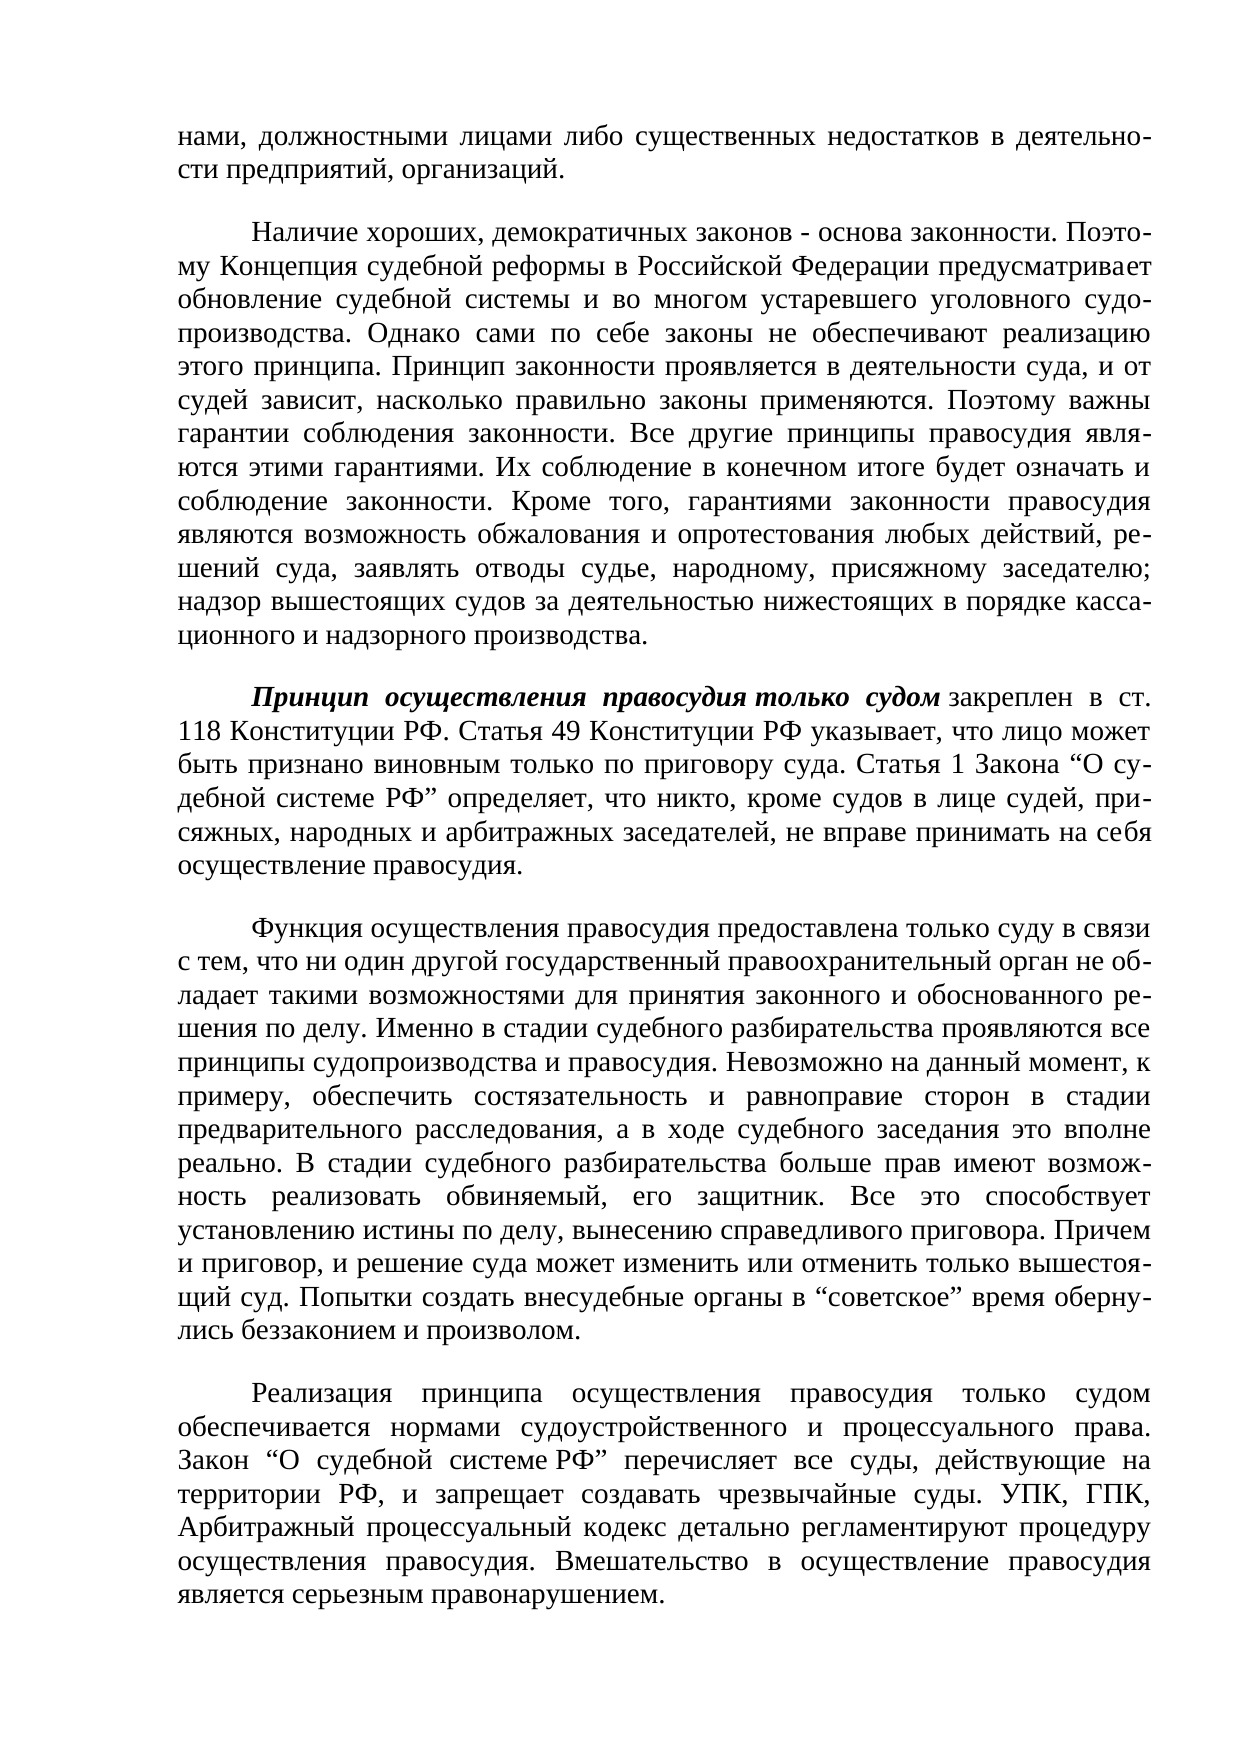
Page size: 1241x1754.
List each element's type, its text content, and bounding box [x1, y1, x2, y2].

text Реализация принципа осуществления правосудия только судом обеспечивается нормами судоустройственного и процессуального права. Закон “О судебной системе РФ” перечисляет все суды, действующие на территории РФ, и запрещает создавать чрезвычайные суды. УПК, ГПК, Арбитражный процессуальный кодекс детально регламентируют процедуру осуществления правосудия. Вмешательство в осуществление правосудия является серьезным правонарушением. [177, 1375, 1152, 1610]
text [177, 118, 1152, 185]
text Функция осуществления правосудия предоставлена только суду в связи с тем, что ни один другой государственный правоохранительный орган не обладает такими возможностями для принятия законного и обоснованного решения по делу. Именно в стадии судебного разбирательства проявляются все принципы судопроизводства и правосудия. Невозможно на данный момент, к примеру, обеспечить состязательность и равноправие сторон в стадии предварительного расследования, а в ходе судебного заседания это вполне реально. В стадии судебного разбирательства больше прав имеют возможность реализовать обвиняемый, его защитник. Все это способствует установлению истины по делу, вынесению справедливого приговора. Причем и приговор, и решение суда может изменить или отменить только вышестоящий суд. Попытки создать внесудебные органы в “советское” время обернулись беззаконием и произволом. [177, 910, 1152, 1346]
text Принцип осуществления правосудия mолько судом закреплен в ст. 118 Конституции РФ. Статья 49 Конституции РФ указывает, что лицо может быть признано виновным только по приговору суда. Статья 1 Закона “О судебной системе РФ” определяет, что никто, кроме судов в лице судей, присяжных, народных и арбитражных заседателей, не вправе принимать на себя осуществление правосудия. [177, 679, 1152, 881]
text Наличие хороших, демократичных законов - основа законности. Поэтому Концепция судебной реформы в Российской Федерации предусматривает обновление судебной системы и во многом устаревшего уголовного судопроизводства. Однако сами по себе законы не обеспечивают реализацию этого принципа. Принцип законности проявляется в деятельности суда, и от судей зависит, насколько правильно законы применяются. Поэтому важны гарантии соблюдения законности. Все другие принципы правосудия являются этими гарантиями. Их соблюдение в конечном итоге будет означать и соблюдение законности. Кроме того, гарантиями законности правосудия являются возможность обжалования и опротестования любых действий, решений суда, заявлять отводы судье, народному, присяжному заседателю; надзор вышестоящих судов за деятельностью нижестоящих в порядке кассационного и надзорного производства. [177, 214, 1152, 650]
